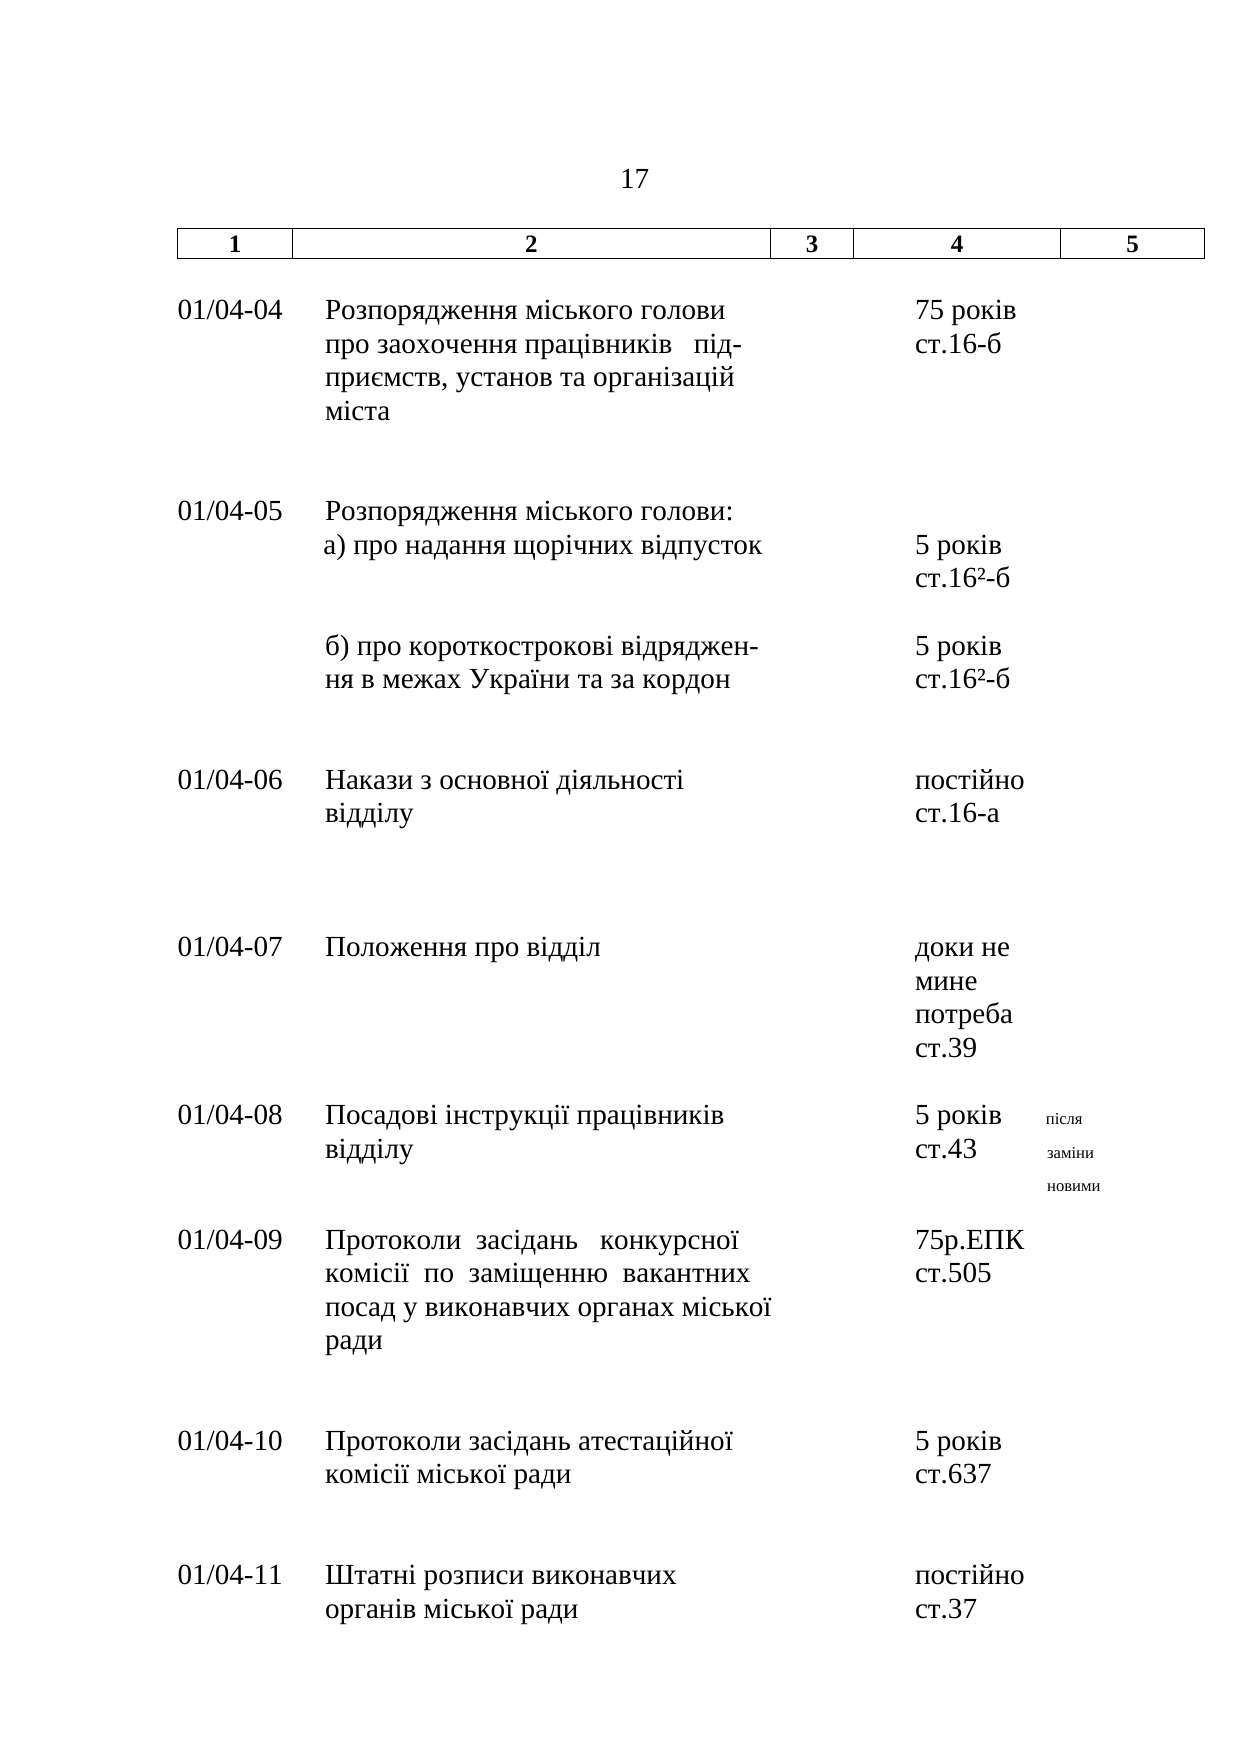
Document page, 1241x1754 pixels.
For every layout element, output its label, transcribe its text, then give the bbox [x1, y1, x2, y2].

text мине [177, 963, 1152, 997]
text про заохочення працівників під- ст.16-б [177, 326, 1152, 359]
table_header 2 [293, 229, 770, 258]
text посад у виконавчих органах міської [177, 1289, 1152, 1322]
text комісії по заміщенню вакантних ст.505 [177, 1255, 1152, 1289]
text 01/04-04 Розпорядження міського голови 75 років [177, 292, 1152, 326]
text ня в межах України та за кордон ст.16²-б [177, 661, 1152, 695]
text 01/04-11 Штатні розписи виконавчих постійно [177, 1557, 1152, 1591]
table_header 3 [771, 229, 853, 258]
text приємств, установ та організацій [177, 359, 1152, 393]
text потреба [177, 997, 1152, 1030]
text б) про короткострокові відряджен- 5 років [177, 628, 1152, 661]
text органів міської ради ст.37 [177, 1591, 1152, 1624]
text міста [177, 393, 1152, 426]
text ст.39 [177, 1030, 1152, 1064]
text ради [177, 1322, 1152, 1356]
text ст.16²-б [177, 561, 1152, 594]
text 01/04-07 Положення про відділ доки не [177, 929, 1152, 963]
text 01/04-08 Посадові інструкції працівників 5 років після [177, 1097, 1152, 1131]
table_header 5 [1061, 229, 1204, 258]
text а) про надання щорічних відпусток 5 років [177, 527, 1152, 561]
text 01/04-05 Розпорядження міського голови: [177, 493, 1152, 527]
table_header 4 [854, 229, 1060, 258]
text відділу ст.43 заміни новими [177, 1131, 1152, 1198]
text 17 [177, 161, 1152, 194]
text 01/04-06 Накази з основної діяльності постійно [177, 762, 1152, 795]
text 01/04-09 Протоколи засідань конкурсної 75р.ЕПК [177, 1222, 1152, 1255]
table_header 1 [178, 229, 292, 258]
text відділу ст.16-а [177, 795, 1152, 829]
text 01/04-10 Протоколи засідань атестаційної 5 років [177, 1423, 1152, 1457]
text комісії міської ради ст.637 [177, 1457, 1152, 1490]
